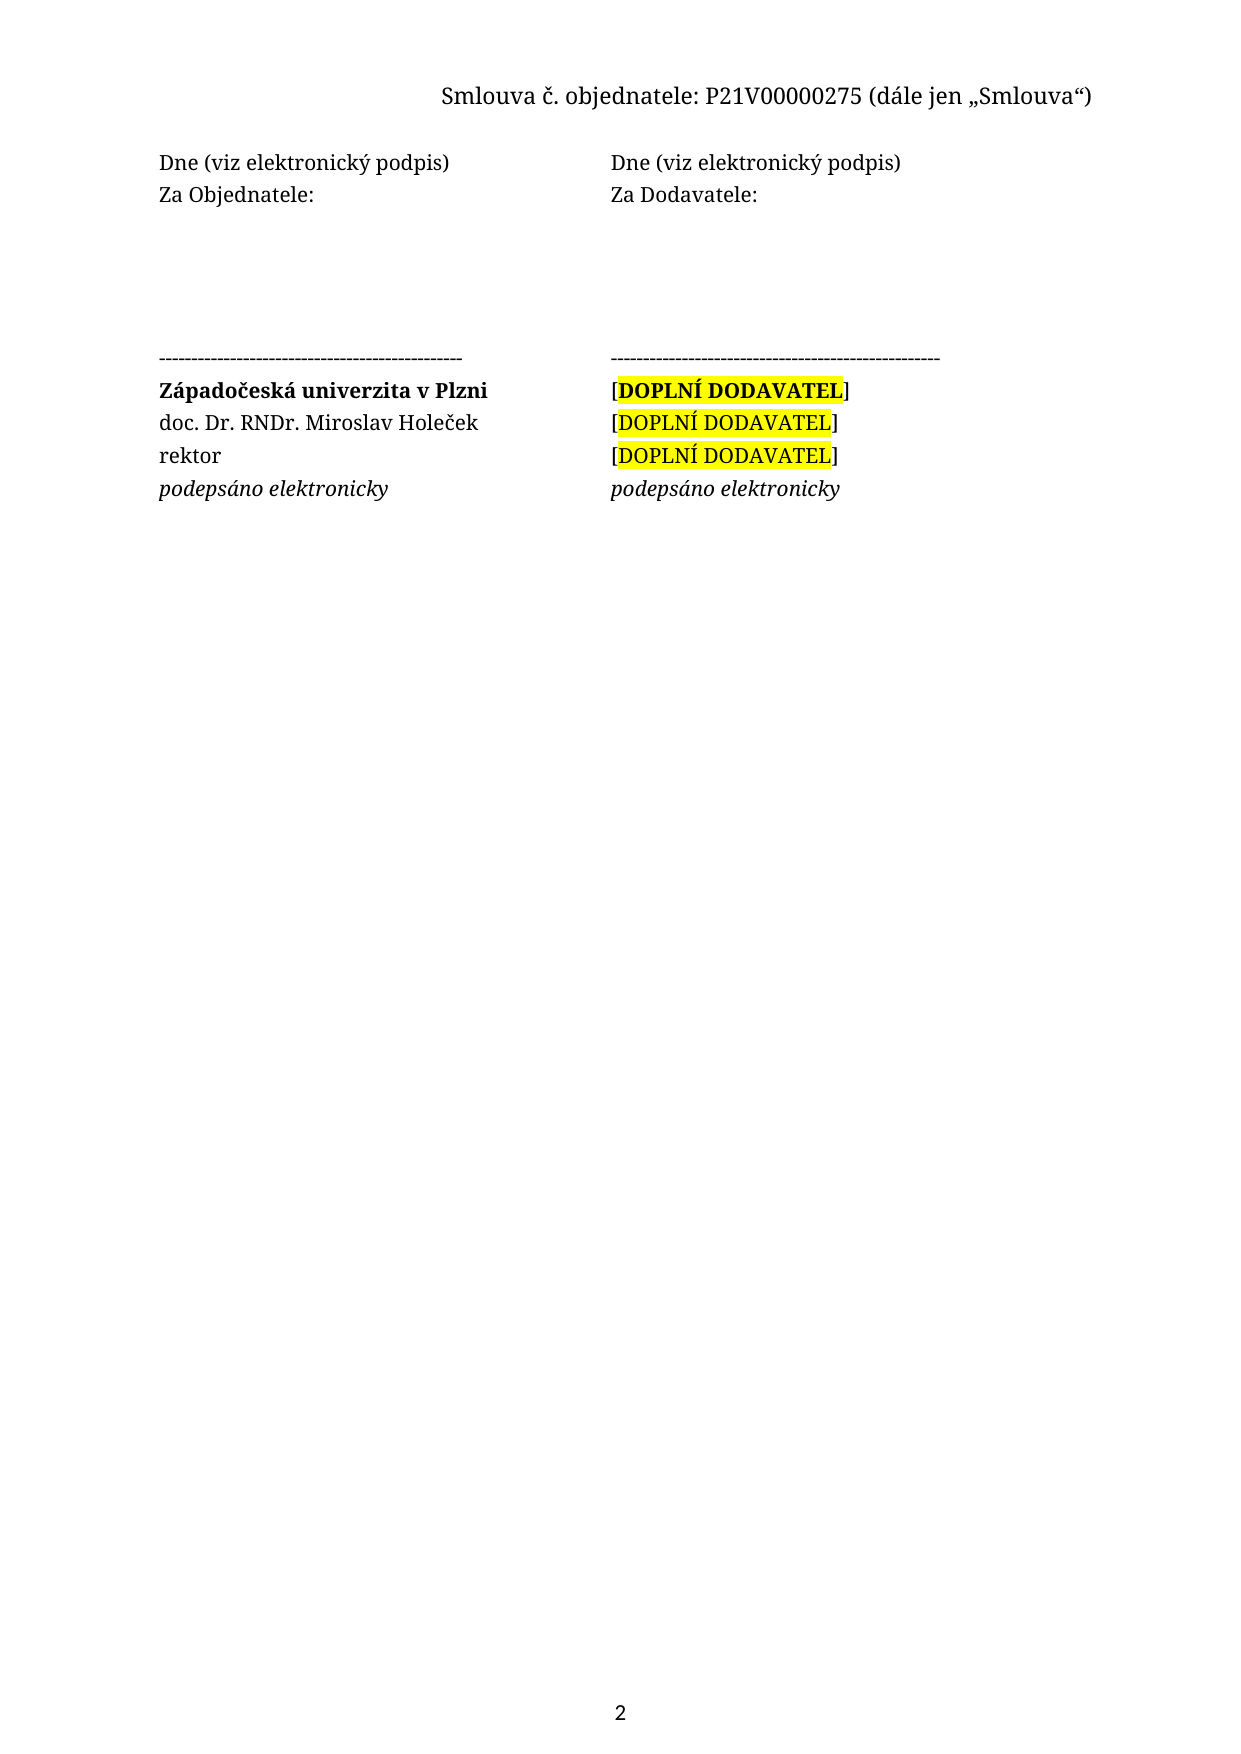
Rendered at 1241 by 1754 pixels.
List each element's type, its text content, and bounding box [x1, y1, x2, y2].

table_header Dne (viz elektronický podpis) Za Objednatele: ----------------------------------------------- Západočeská univerzita v Plzni doc. Dr. RNDr. Miroslav Holeček rektor podepsáno elektronicky [148, 148, 599, 538]
table_header Dne (viz elektronický podpis) Za Dodavatele: --------------------------------------------------- [DOPLNÍ DODAVATEL] [DOPLNÍ DODAVATEL] [DOPLNÍ DODAVATEL] podepsáno elektronicky [599, 148, 1051, 538]
